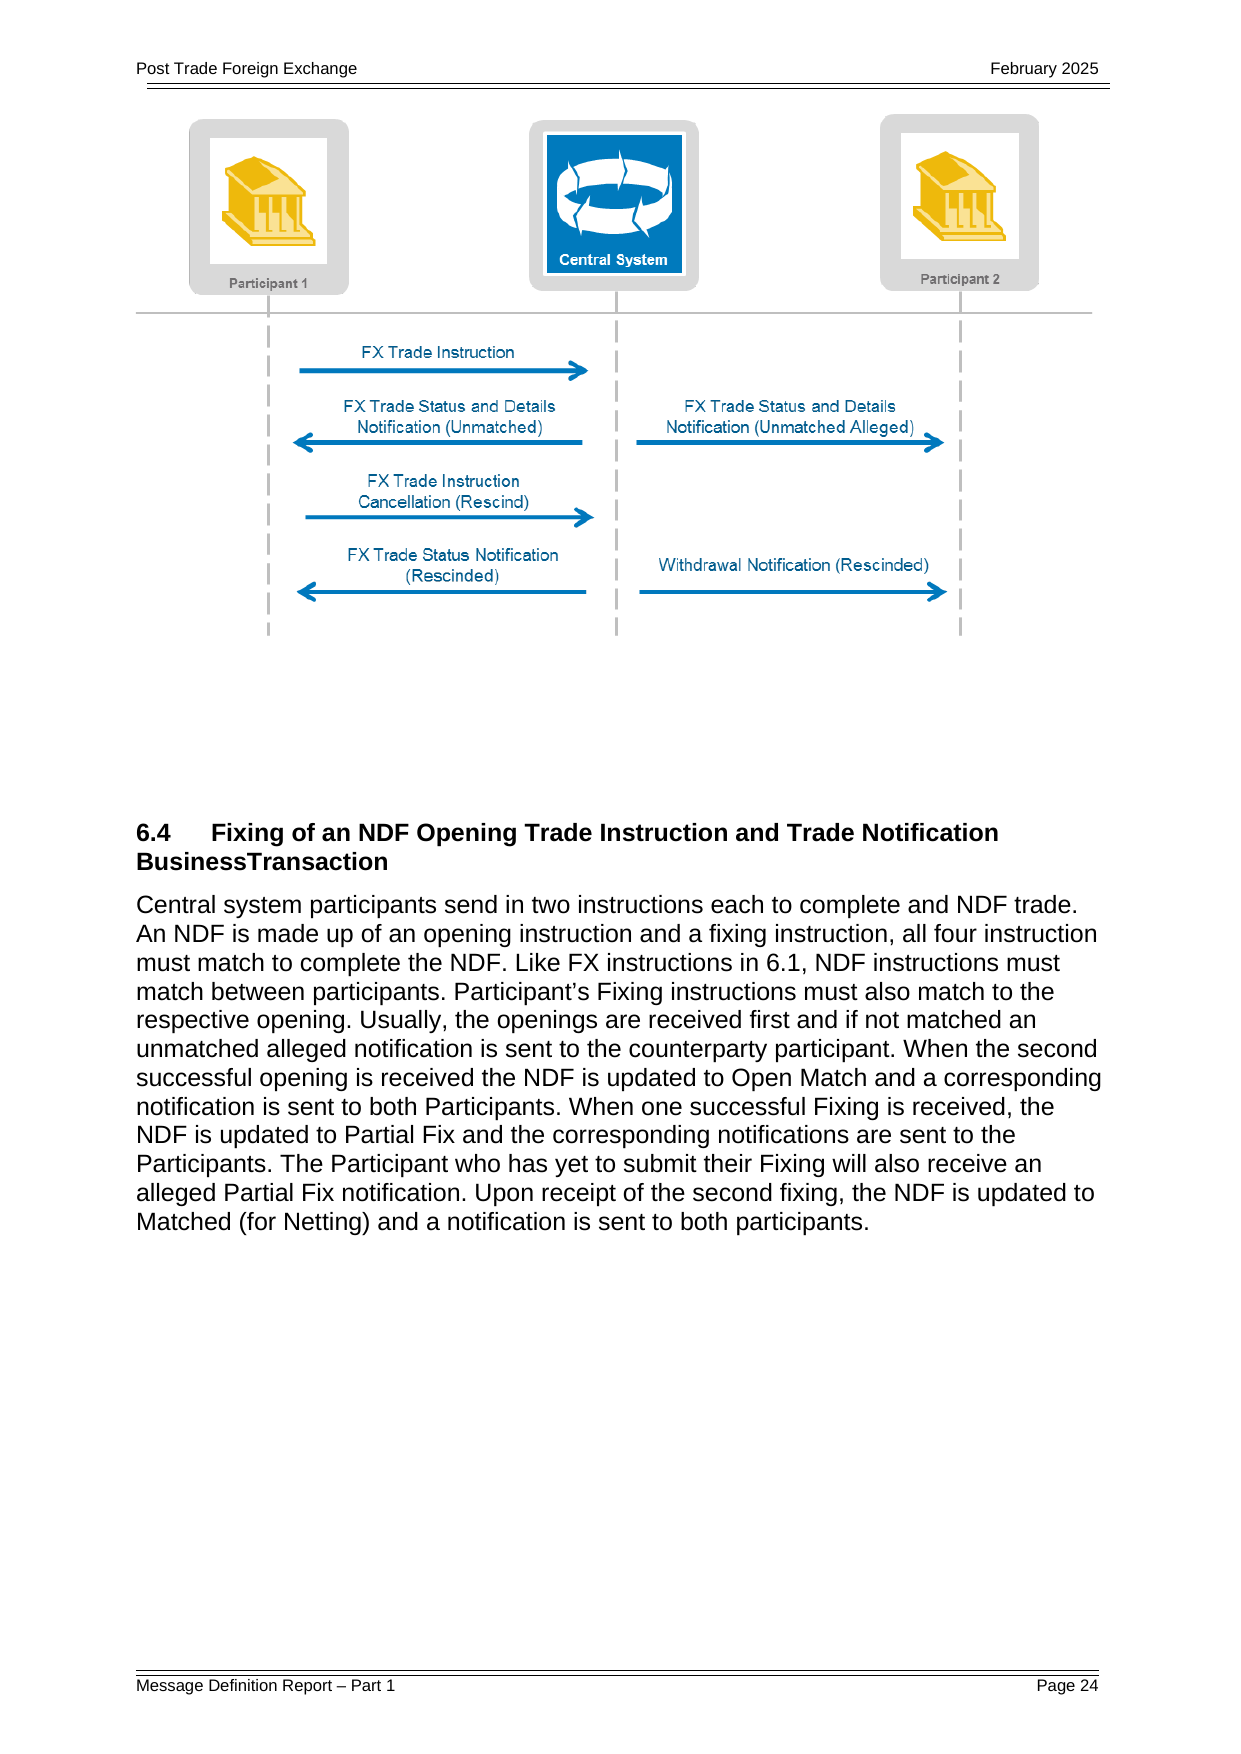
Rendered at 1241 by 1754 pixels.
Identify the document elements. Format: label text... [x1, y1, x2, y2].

text Central system participants send in two instructions each to complete and NDF trade. An NDF is made up of an opening instruction and a fixing instruction, all four instruction must match to complete the NDF. Like FX instructions in 6.1, NDF instructions must match between participants. Participant’s Fixing instructions must also match to the respective opening. Usually, the openings are received first and if not matched an unmatched alleged notification is sent to the counterparty participant. When the second successful opening is received the NDF is updated to Open Match and a corresponding notification is sent to both Participants. When one successful Fixing is received, the NDF is updated to Partial Fix and the corresponding notifications are sent to the Participants. The Participant who has yet to submit their Fixing will also receive an alleged Partial Fix notification. Upon receipt of the second fixing, the NDF is updated to Matched (for Netting) and a notification is sent to both participants. [136, 890, 1104, 1235]
picture [135, 114, 1093, 636]
subtitle Fixing of an NDF Opening Trade Instruction and Trade Notification BusinessTransaction [136, 818, 1104, 876]
